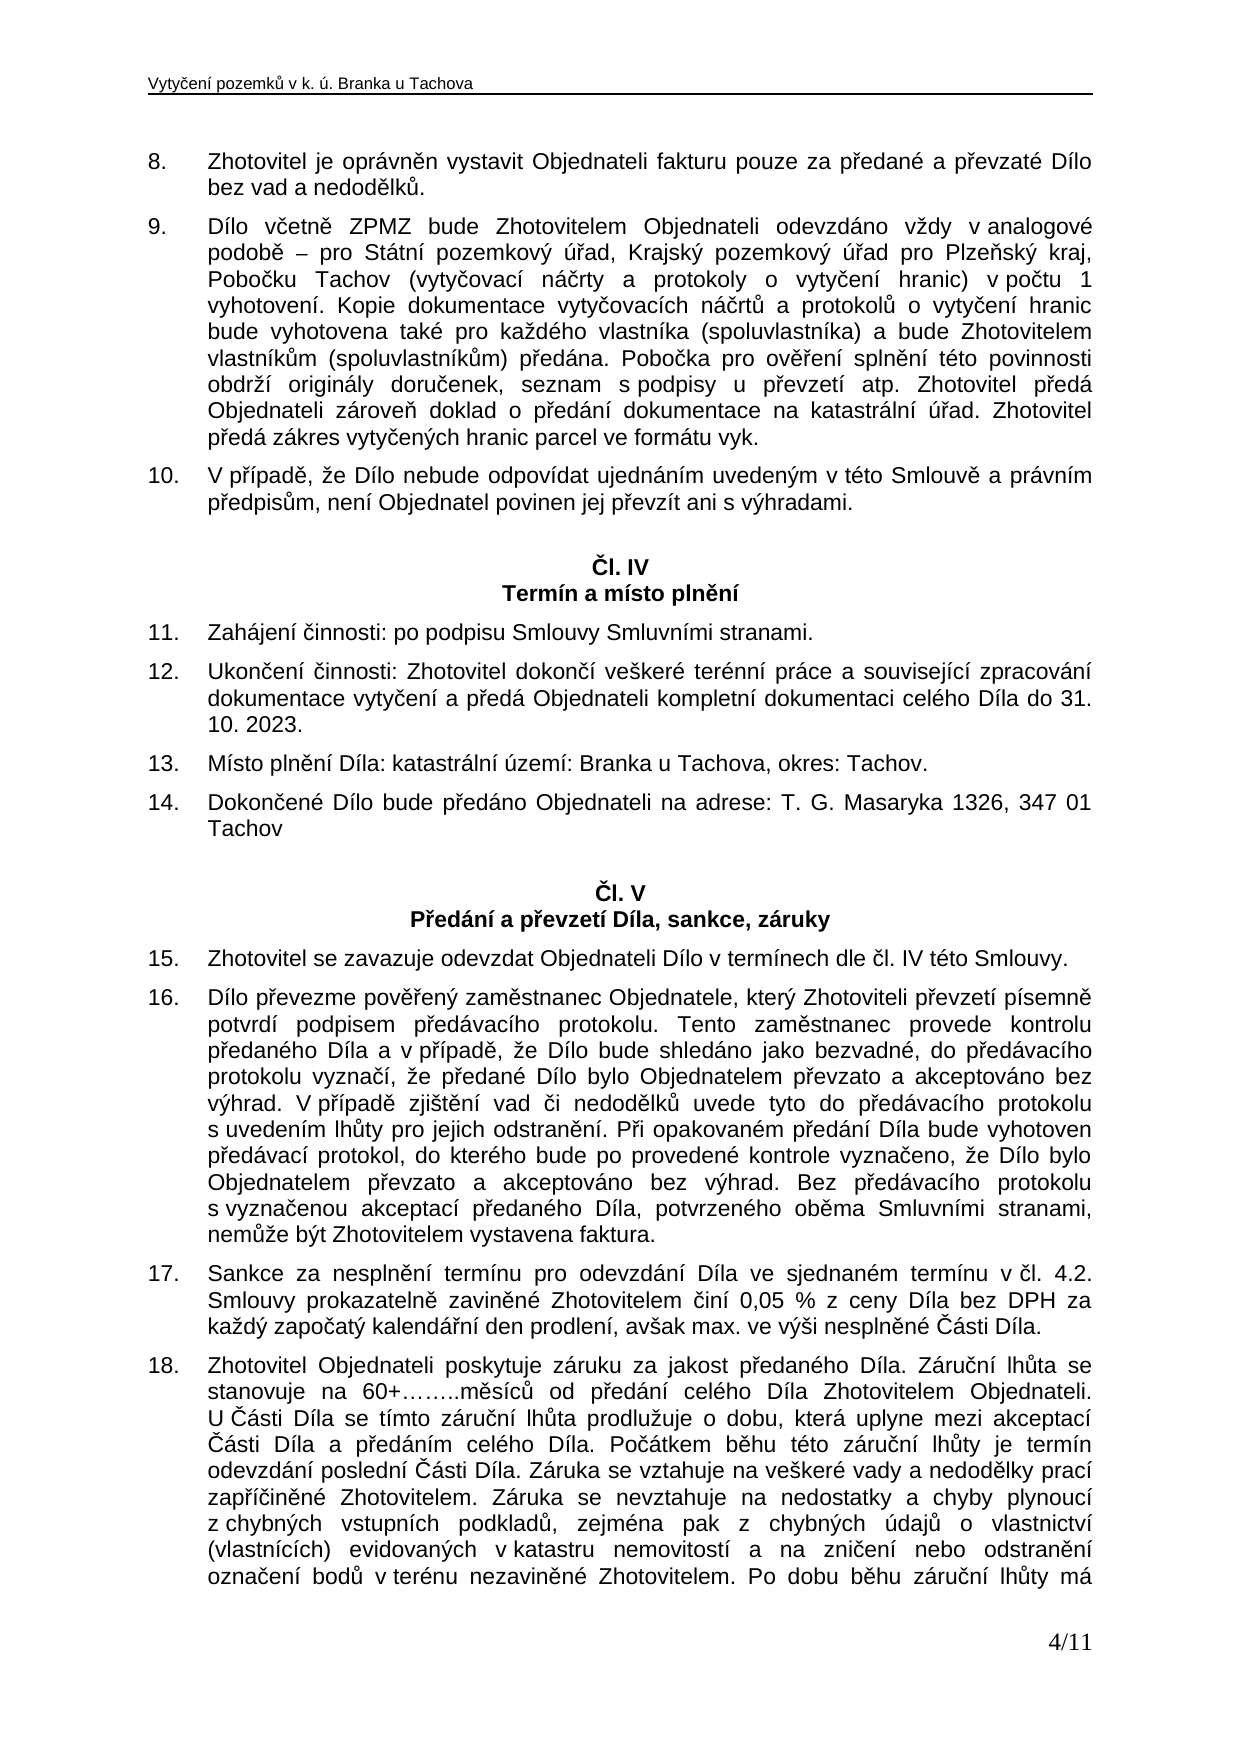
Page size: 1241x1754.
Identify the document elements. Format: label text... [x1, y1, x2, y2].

list Dílo včetně ZPMZ bude Zhotovitelem Objednateli odevzdáno vždy v analogové podobě – pro Státní pozemkový úřad, Krajský pozemkový úřad pro Plzeňský kraj, Pobočku Tachov (vytyčovací náčrty a protokoly o vytyčení hranic) v počtu 1 vyhotovení. Kopie dokumentace vytyčovacích náčrtů a protokolů o vytyčení hranic bude vyhotovena také pro každého vlastníka (spoluvlastníka) a bude Zhotovitelem vlastníkům (spoluvlastníkům) předána. Pobočka pro ověření splnění této povinnosti obdrží originály doručenek, seznam s podpisy u převzetí atp. Zhotovitel předá Objednateli zároveň doklad o předání dokumentace na katastrální úřad. Zhotovitel předá zákres vytyčených hranic parcel ve formátu vyk. [148, 213, 1093, 450]
list Ukončení činnosti: Zhotovitel dokončí veškeré terénní práce a související zpracování dokumentace vytyčení a předá Objednateli kompletní dokumentaci celého Díla do 31. 10. 2023. [148, 658, 1093, 737]
subtitle Čl. V [148, 880, 1093, 906]
list Zhotovitel je oprávněn vystavit Objednateli fakturu pouze za předané a převzaté Dílo bez vad a nedodělků. [148, 148, 1093, 200]
list Dokončené Dílo bude předáno Objednateli na adrese: T. G. Masaryka 1326, 347 01 Tachov [148, 788, 1093, 841]
list Sankce za nesplnění termínu pro odevzdání Díla ve sjednaném termínu v čl. 4.2. Smlouvy prokazatelně zaviněné Zhotovitelem činí 0,05 % z ceny Díla bez DPH za každý započatý kalendářní den prodlení, avšak max. ve výši nesplněné Části Díla. [148, 1260, 1093, 1339]
list Dílo převezme pověřený zaměstnanec Objednatele, který Zhotoviteli převzetí písemně potvrdí podpisem předávacího protokolu. Tento zaměstnanec provede kontrolu předaného Díla a v případě, že Dílo bude shledáno jako bezvadné, do předávacího protokolu vyznačí, že předané Dílo bylo Objednatelem převzato a akceptováno bez výhrad. V případě zjištění vad či nedodělků uvede tyto do předávacího protokolu s uvedením lhůty pro jejich odstranění. Při opakovaném předání Díla bude vyhotoven předávací protokol, do kterého bude po provedené kontrole vyznačeno, že Dílo bylo Objednatelem převzato a akceptováno bez výhrad. Bez předávacího protokolu s vyznačenou akceptací předaného Díla, potvrzeného oběma Smluvními stranami, nemůže být Zhotovitelem vystavena faktura. [148, 984, 1093, 1248]
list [148, 1352, 1093, 1589]
subtitle Termín a místo plnění [148, 580, 1093, 607]
list Zhotovitel se zavazuje odevzdat Objednateli Dílo v termínech dle čl. IV této Smlouvy. [148, 945, 1093, 972]
subtitle Čl. IV [148, 554, 1093, 580]
list Zahájení činnosti: po podpisu Smlouvy Smluvními stranami. [148, 619, 1093, 646]
subtitle Předání a převzetí Díla, sankce, záruky [148, 906, 1093, 933]
list V případě, že Dílo nebude odpovídat ujednáním uvedeným v této Smlouvě a právním předpisům, není Objednatel povinen jej převzít ani s výhradami. [148, 462, 1093, 515]
list Místo plnění Díla: katastrální území: Branka u Tachova, okres: Tachov. [148, 750, 1093, 776]
